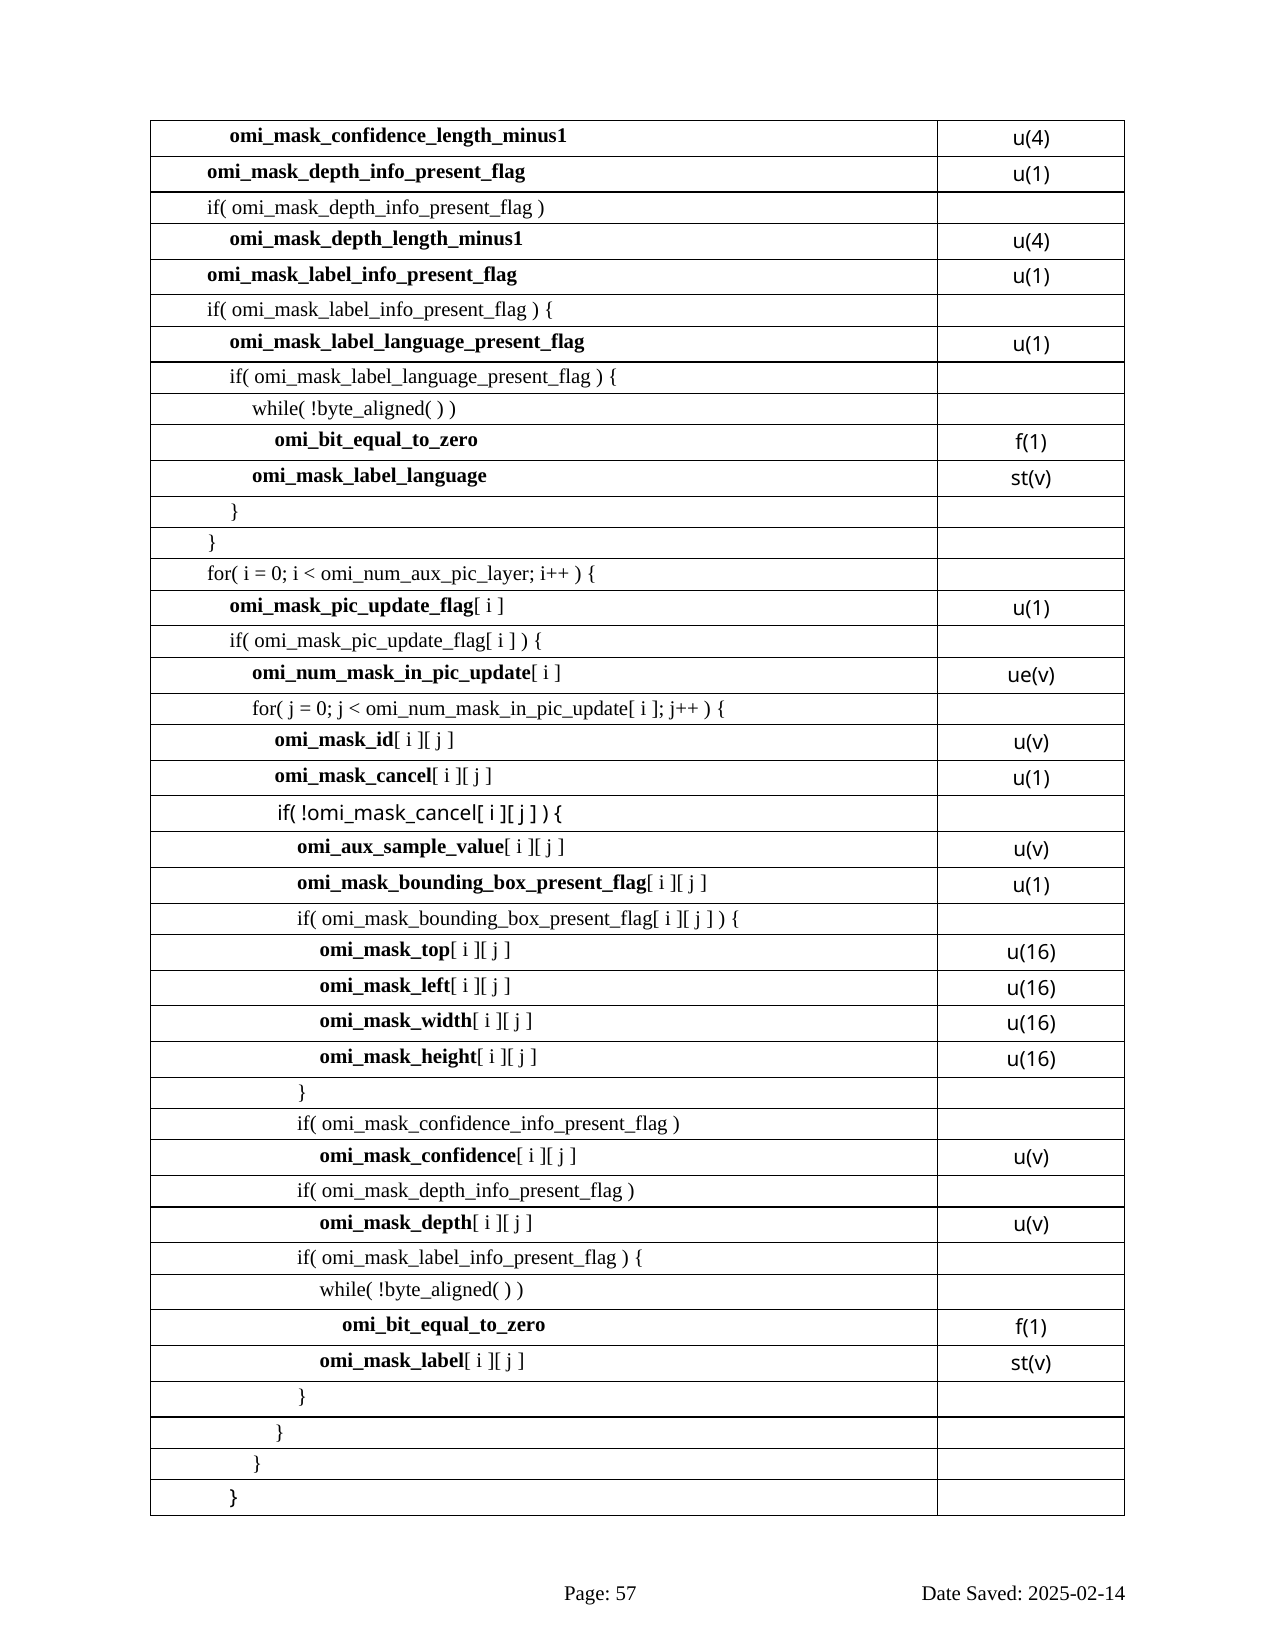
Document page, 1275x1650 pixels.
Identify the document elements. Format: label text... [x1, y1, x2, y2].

table_cell [938, 1078, 1124, 1108]
table_cell if( omi_mask_label_language_present_flag ) { [151, 363, 937, 393]
table_cell u(v) [938, 1140, 1124, 1175]
table_cell u(1) [938, 260, 1124, 294]
table_cell omi_mask_left[ i ][ j ] [151, 971, 937, 1005]
table_cell u(16) [938, 935, 1124, 969]
table_cell omi_mask_top[ i ][ j ] [151, 935, 937, 969]
table_cell f(1) [938, 1310, 1124, 1345]
table_cell [938, 363, 1124, 393]
table_cell [938, 694, 1124, 724]
table_cell u(v) [938, 725, 1124, 759]
table_cell if( omi_mask_label_info_present_flag ) { [151, 1243, 937, 1273]
table_cell if( omi_mask_pic_update_flag[ i ] ) { [151, 626, 937, 657]
table_cell omi_mask_confidence[ i ][ j ] [151, 1140, 937, 1175]
table_cell omi_mask_height[ i ][ j ] [151, 1042, 937, 1077]
table_cell st(v) [938, 461, 1124, 496]
table_cell u(1) [938, 868, 1124, 902]
table_cell u(v) [938, 1208, 1124, 1242]
table_cell [938, 559, 1124, 589]
table_cell u(4) [938, 121, 1124, 156]
table_cell omi_aux_sample_value[ i ][ j ] [151, 832, 937, 867]
table_cell for( i = 0; i < omi_num_aux_pic_layer; i++ ) { [151, 559, 937, 589]
table_cell u(1) [938, 157, 1124, 191]
table_cell [938, 1243, 1124, 1273]
table_cell if( omi_mask_confidence_info_present_flag ) [151, 1109, 937, 1139]
table_cell omi_mask_pic_update_flag[ i ] [151, 591, 937, 625]
table_cell omi_mask_depth[ i ][ j ] [151, 1208, 937, 1242]
table_cell [938, 1109, 1124, 1139]
table_cell if( omi_mask_depth_info_present_flag ) [151, 193, 937, 223]
table_cell } [151, 497, 937, 527]
table_cell [938, 1480, 1124, 1515]
table_cell } [151, 1382, 937, 1416]
table_cell while( !byte_aligned( ) ) [151, 1275, 937, 1309]
table_cell omi_mask_id[ i ][ j ] [151, 725, 937, 759]
table_cell u(16) [938, 1042, 1124, 1077]
table_cell omi_mask_label[ i ][ j ] [151, 1346, 937, 1381]
table_cell omi_mask_label_language_present_flag [151, 327, 937, 361]
table_cell [938, 193, 1124, 223]
table_cell omi_mask_width[ i ][ j ] [151, 1006, 937, 1041]
table_cell [938, 904, 1124, 934]
table_cell u(1) [938, 761, 1124, 795]
table_cell omi_mask_depth_length_minus1 [151, 224, 937, 258]
table_cell [938, 1176, 1124, 1206]
table_cell [938, 1275, 1124, 1309]
table_cell u(4) [938, 224, 1124, 258]
table_cell if( omi_mask_label_info_present_flag ) { [151, 295, 937, 326]
table_cell [938, 796, 1124, 831]
table_cell omi_mask_confidence_length_minus1 [151, 121, 937, 156]
table_cell omi_num_mask_in_pic_update[ i ] [151, 658, 937, 692]
table_cell if( !omi_mask_cancel[ i ][ j ] ) { [151, 796, 937, 831]
table_cell [938, 497, 1124, 527]
table_cell omi_mask_cancel[ i ][ j ] [151, 761, 937, 795]
table_cell [938, 295, 1124, 326]
table_cell omi_mask_label_language [151, 461, 937, 496]
table_cell } [151, 1480, 937, 1515]
table_cell [938, 394, 1124, 424]
table_cell [938, 1418, 1124, 1448]
table_cell omi_mask_bounding_box_present_flag[ i ][ j ] [151, 868, 937, 902]
table_cell } [151, 1418, 937, 1448]
table_cell ue(v) [938, 658, 1124, 692]
table_cell if( omi_mask_depth_info_present_flag ) [151, 1176, 937, 1206]
table_cell for( j = 0; j < omi_num_mask_in_pic_update[ i ]; j++ ) { [151, 694, 937, 724]
table_cell omi_bit_equal_to_zero [151, 425, 937, 460]
table_cell omi_bit_equal_to_zero [151, 1310, 937, 1345]
table_cell u(1) [938, 591, 1124, 625]
table_cell u(v) [938, 832, 1124, 867]
table_cell } [151, 1078, 937, 1108]
table_cell [938, 626, 1124, 657]
table_cell st(v) [938, 1346, 1124, 1381]
table_cell [938, 1382, 1124, 1416]
table_cell if( omi_mask_bounding_box_present_flag[ i ][ j ] ) { [151, 904, 937, 934]
table_cell } [151, 528, 937, 558]
table_cell [938, 528, 1124, 558]
table_cell } [151, 1449, 937, 1479]
table_cell [938, 1449, 1124, 1479]
table_cell f(1) [938, 425, 1124, 460]
table_cell u(16) [938, 971, 1124, 1005]
table_cell u(1) [938, 327, 1124, 361]
table_cell omi_mask_depth_info_present_flag [151, 157, 937, 191]
table_cell while( !byte_aligned( ) ) [151, 394, 937, 424]
table_cell omi_mask_label_info_present_flag [151, 260, 937, 294]
table_cell u(16) [938, 1006, 1124, 1041]
